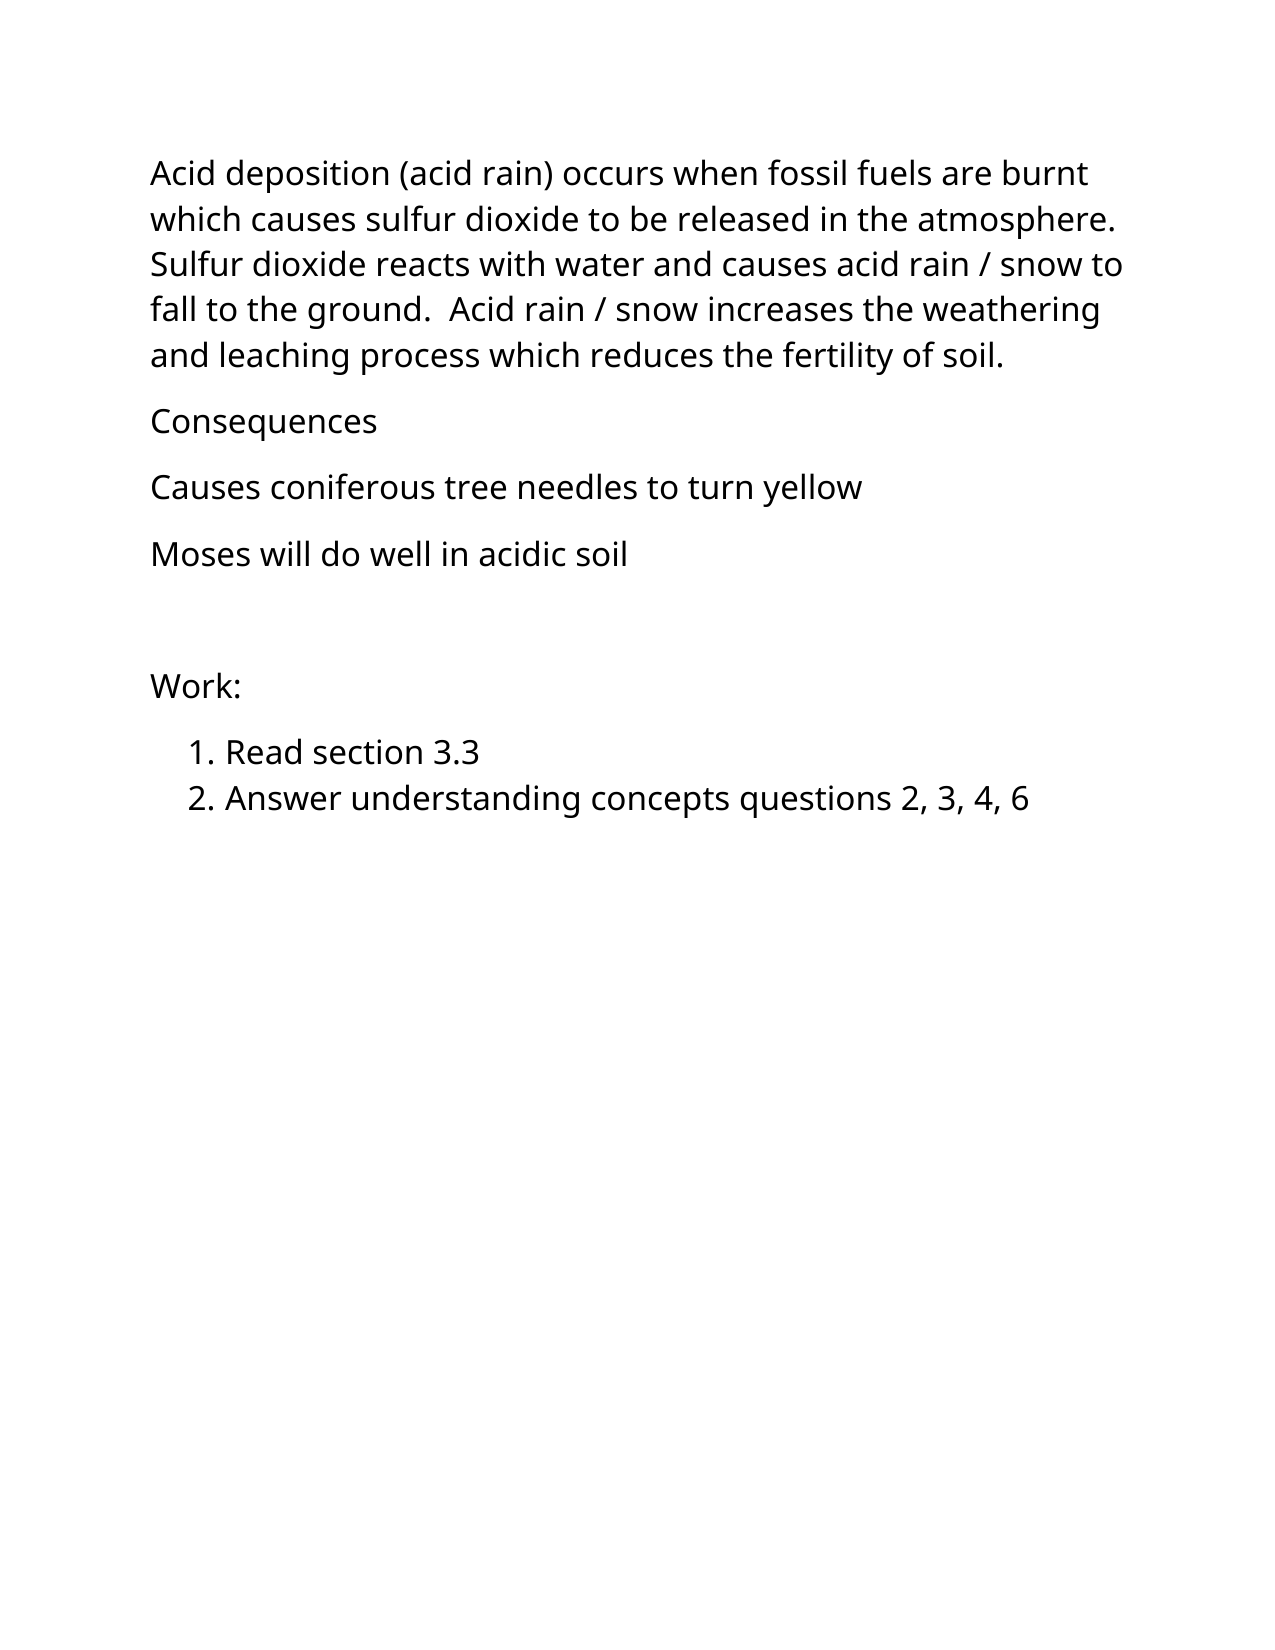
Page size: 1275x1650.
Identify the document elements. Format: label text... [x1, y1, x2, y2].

list Read section 3.3 [187, 729, 1125, 774]
list Answer understanding concepts questions 2, 3, 4, 6 [187, 774, 1125, 820]
text Consequences [150, 398, 1125, 443]
text Causes coniferous tree needles to turn yellow [150, 464, 1125, 509]
text Moses will do well in acidic soil [150, 530, 1125, 576]
text Work: [150, 663, 1125, 708]
text Acid deposition (acid rain) occurs when fossil fuels are burnt which causes sulfur dioxide to be released in the atmosphere. Sulfur dioxide reacts with water and causes acid rain / snow to fall to the ground. Acid rain / snow increases the weathering and leaching process which reduces the fertility of soil. [150, 150, 1125, 377]
